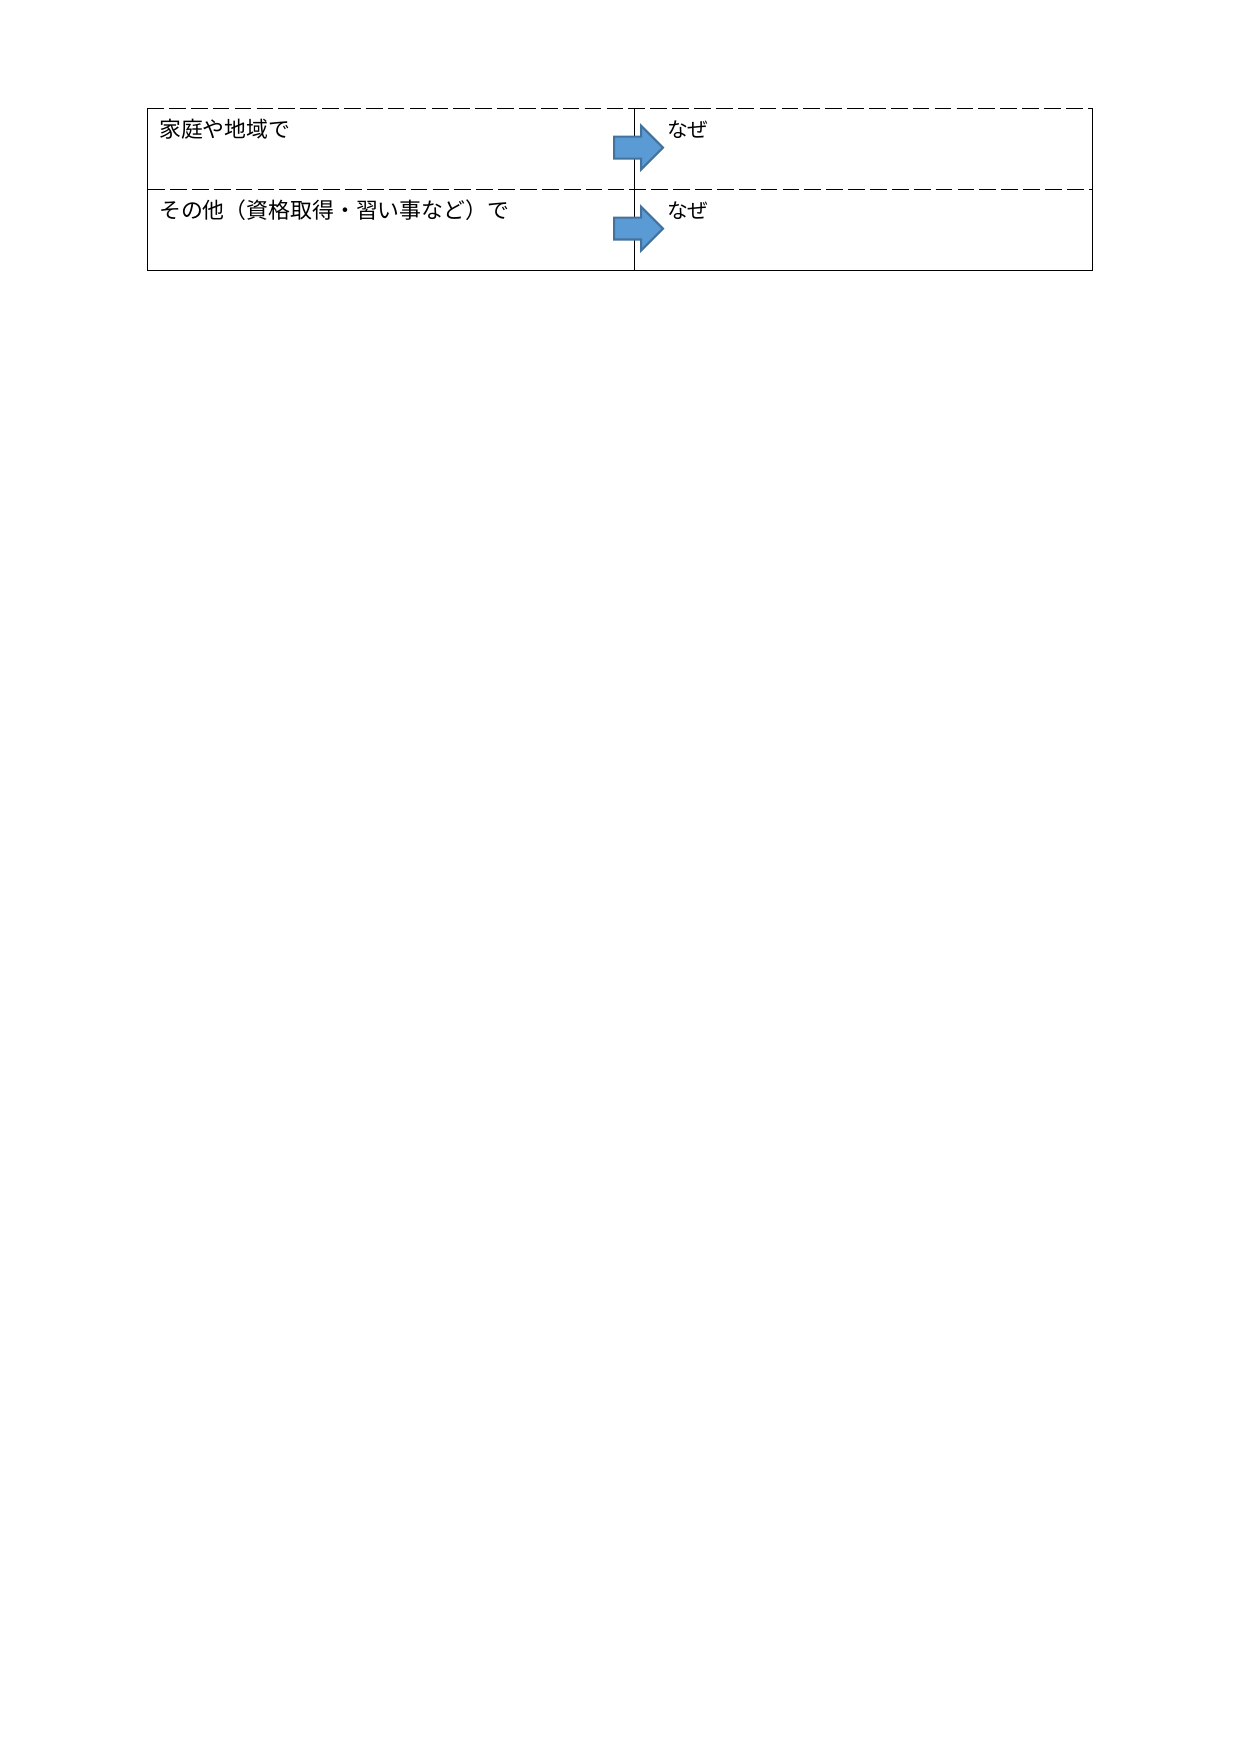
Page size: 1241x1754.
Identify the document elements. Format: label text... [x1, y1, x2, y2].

table_cell なぜ [635, 189, 1092, 270]
table_cell その他（資格取得・習い事など）で [148, 189, 634, 270]
table_cell なぜ [635, 108, 1092, 189]
table_cell 家庭や地域で [148, 108, 634, 189]
